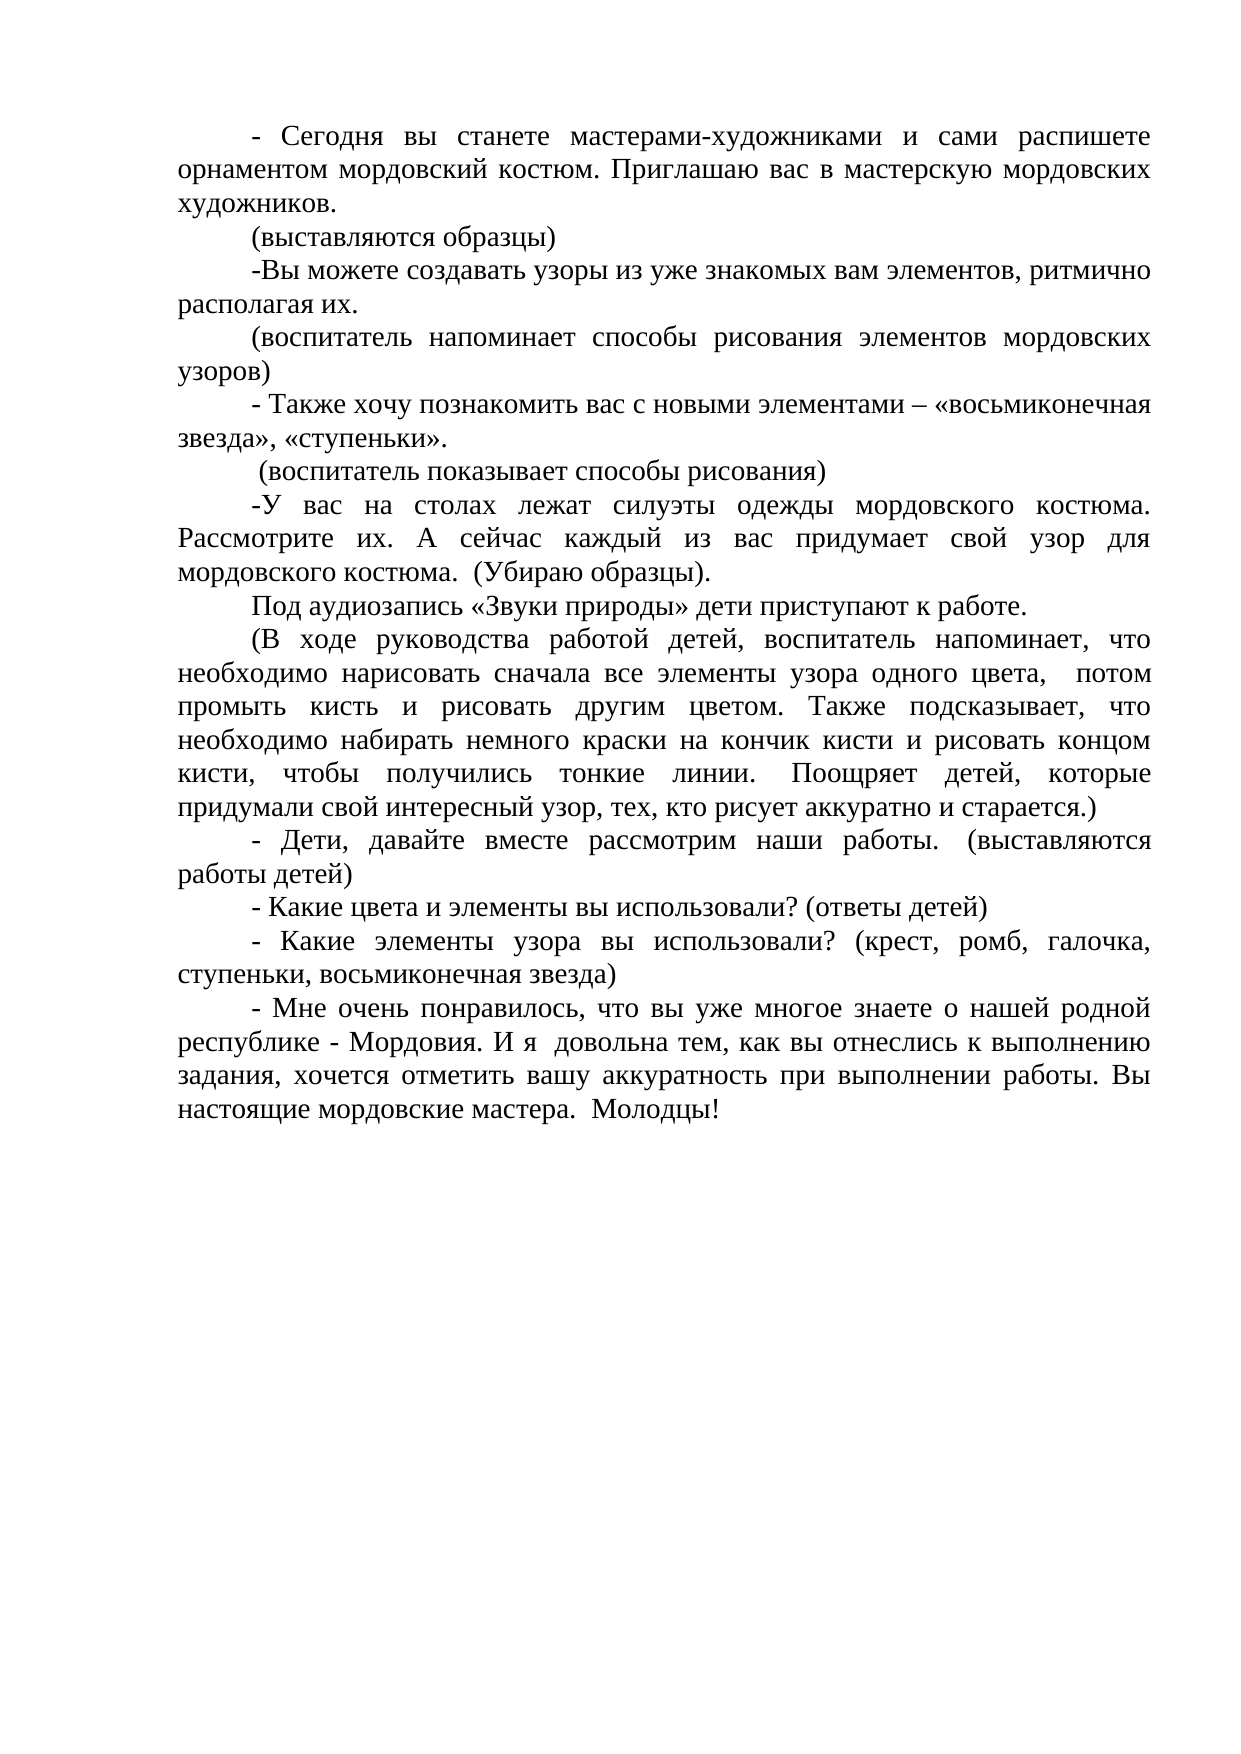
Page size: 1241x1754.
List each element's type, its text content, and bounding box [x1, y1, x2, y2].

text Под аудиозапись «Звуки природы» дети приступают к работе. [177, 588, 1152, 621]
text (выставляются образцы) [177, 219, 1152, 252]
text - Дети, давайте вместе рассмотрим наши работы. (выставляются работы детей) [177, 822, 1152, 889]
text (воспитатель показывает способы рисования) [177, 453, 1152, 487]
text -Вы можете создавать узоры из уже знакомых вам элементов, ритмично располагая их. [177, 252, 1152, 319]
text - Мне очень понравилось, что вы уже многое знаете о нашей родной республике - Мордовия. И я довольна тем, как вы отнеслись к выполнению задания, хочется отметить вашу аккуратность при выполнении работы. Вы настоящие мордовские мастера. Молодцы! [177, 990, 1152, 1124]
text - Также хочу познакомить вас с новыми элементами – «восьмиконечная звезда», «ступеньки». [177, 386, 1152, 453]
text - Какие элементы узора вы использовали? (крест, ромб, галочка, ступеньки, восьмиконечная звезда) [177, 923, 1152, 990]
text - Какие цвета и элементы вы использовали? (ответы детей) [177, 889, 1152, 923]
text - Сегодня вы станете мастерами-художниками и сами распишете орнаментом мордовский костюм. Приглашаю вас в мастерскую мордовских художников. [177, 118, 1152, 219]
text -У вас на столах лежат силуэты одежды мордовского костюма. Рассмотрите их. А сейчас каждый из вас придумает свой узор для мордовского костюма. (Убираю образцы). [177, 487, 1152, 588]
text (воспитатель напоминает способы рисования элементов мордовских узоров) [177, 319, 1152, 386]
text (В ходе руководства работой детей, воспитатель напоминает, что необходимо нарисовать сначала все элементы узора одного цвета, потом промыть кисть и рисовать другим цветом. Также подсказывает, что необходимо набирать немного краски на кончик кисти и рисовать концом кисти, чтобы получились тонкие линии. Поощряет детей, которые придумали свой интересный узор, тех, кто рисует аккуратно и старается.) [177, 621, 1152, 822]
